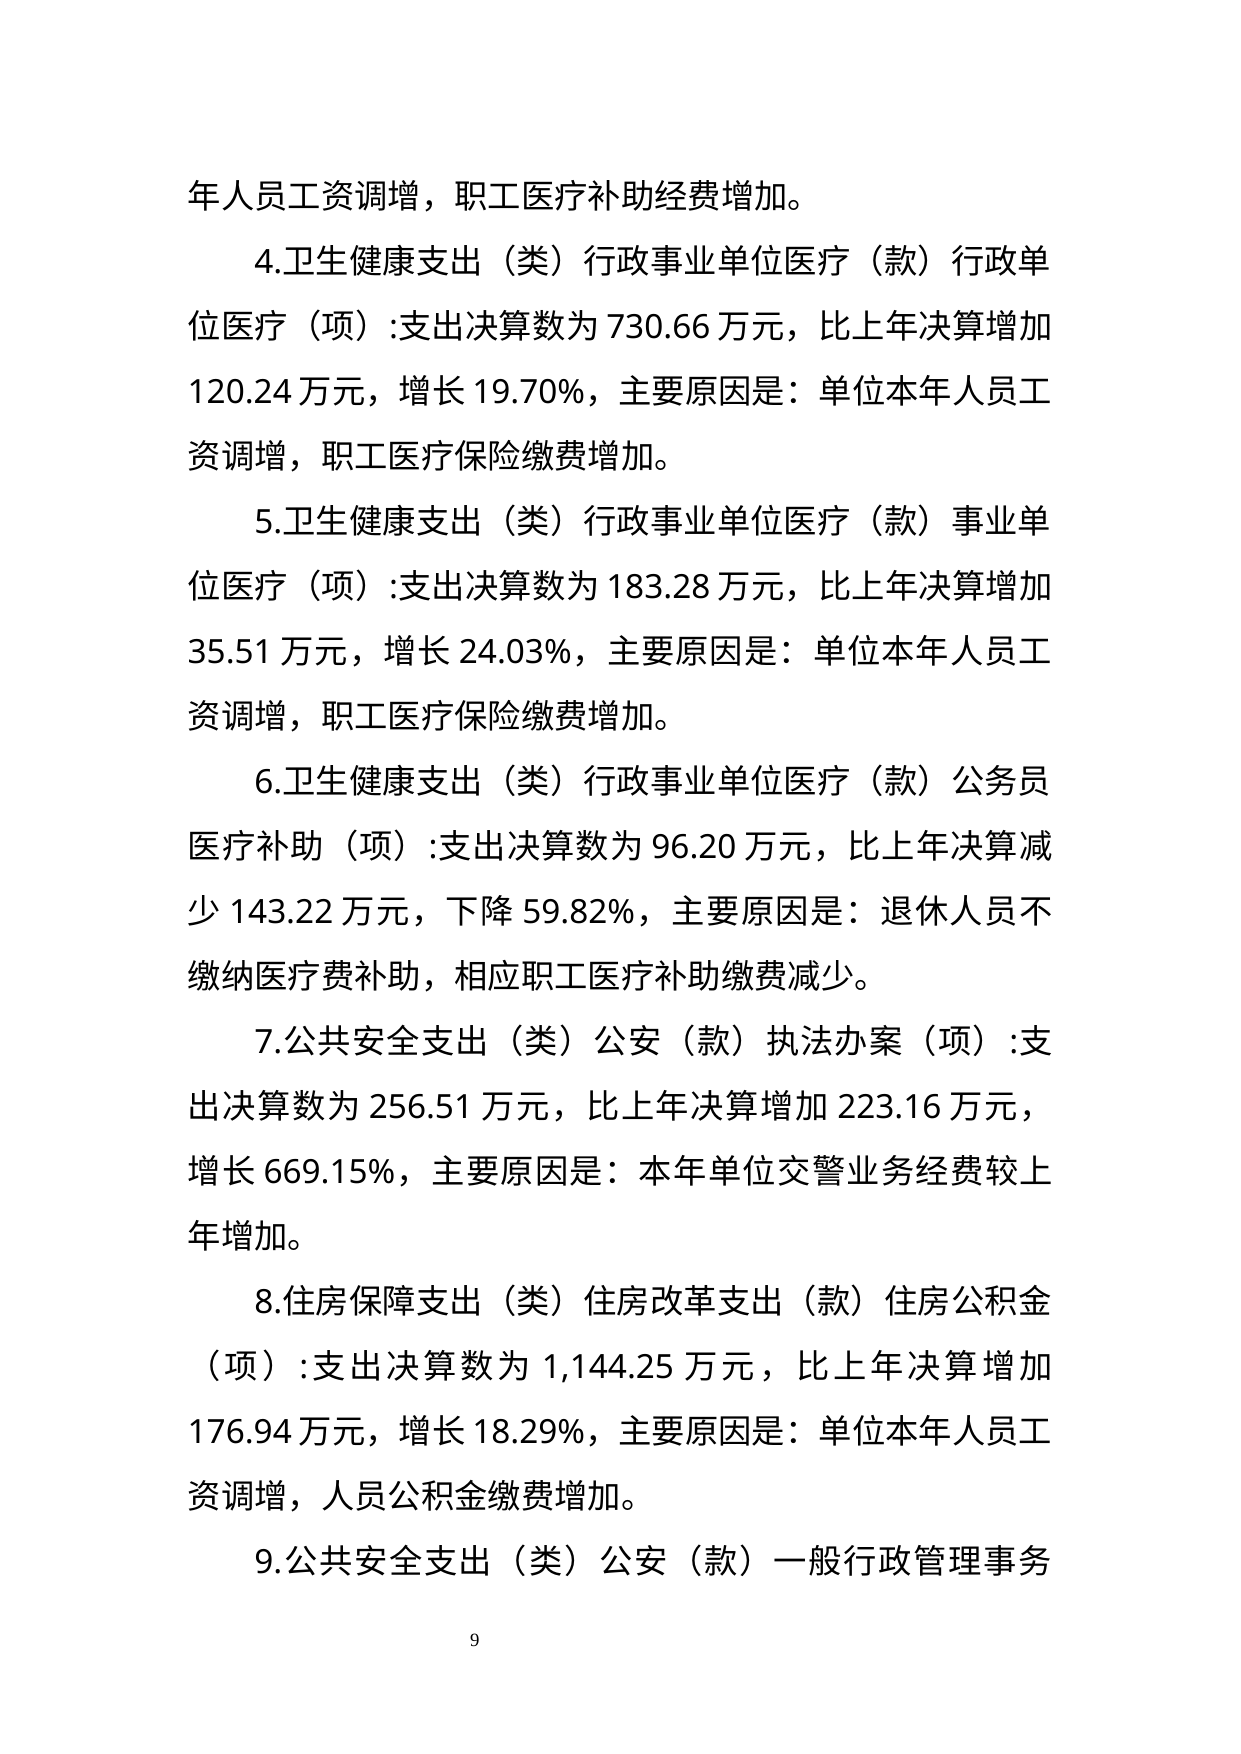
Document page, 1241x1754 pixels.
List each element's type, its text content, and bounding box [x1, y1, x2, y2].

text 7.公共安全支出（类）公安（款）执法办案（项）:支出决算数为256.51万元，比上年决算增加223.16万元，增长669.15%，主要原因是：本年单位交警业务经费较上年增加。 [187, 1007, 1053, 1267]
text 6.卫生健康支出（类）行政事业单位医疗（款）公务员医疗补助（项）:支出决算数为96.20万元，比上年决算减少143.22万元，下降59.82%，主要原因是：退休人员不缴纳医疗费补助，相应职工医疗补助缴费减少。 [187, 747, 1053, 1007]
text 4.卫生健康支出（类）行政事业单位医疗（款）行政单位医疗（项）:支出决算数为730.66万元，比上年决算增加120.24万元，增长19.70%，主要原因是：单位本年人员工资调增，职工医疗保险缴费增加。 [187, 227, 1053, 487]
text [187, 1527, 1053, 1592]
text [187, 162, 1053, 227]
text 5.卫生健康支出（类）行政事业单位医疗（款）事业单位医疗（项）:支出决算数为183.28万元，比上年决算增加35.51万元，增长24.03%，主要原因是：单位本年人员工资调增，职工医疗保险缴费增加。 [187, 487, 1053, 747]
text 8.住房保障支出（类）住房改革支出（款）住房公积金（项）:支出决算数为1,144.25万元，比上年决算增加176.94万元，增长18.29%，主要原因是：单位本年人员工资调增，人员公积金缴费增加。 [187, 1267, 1053, 1527]
